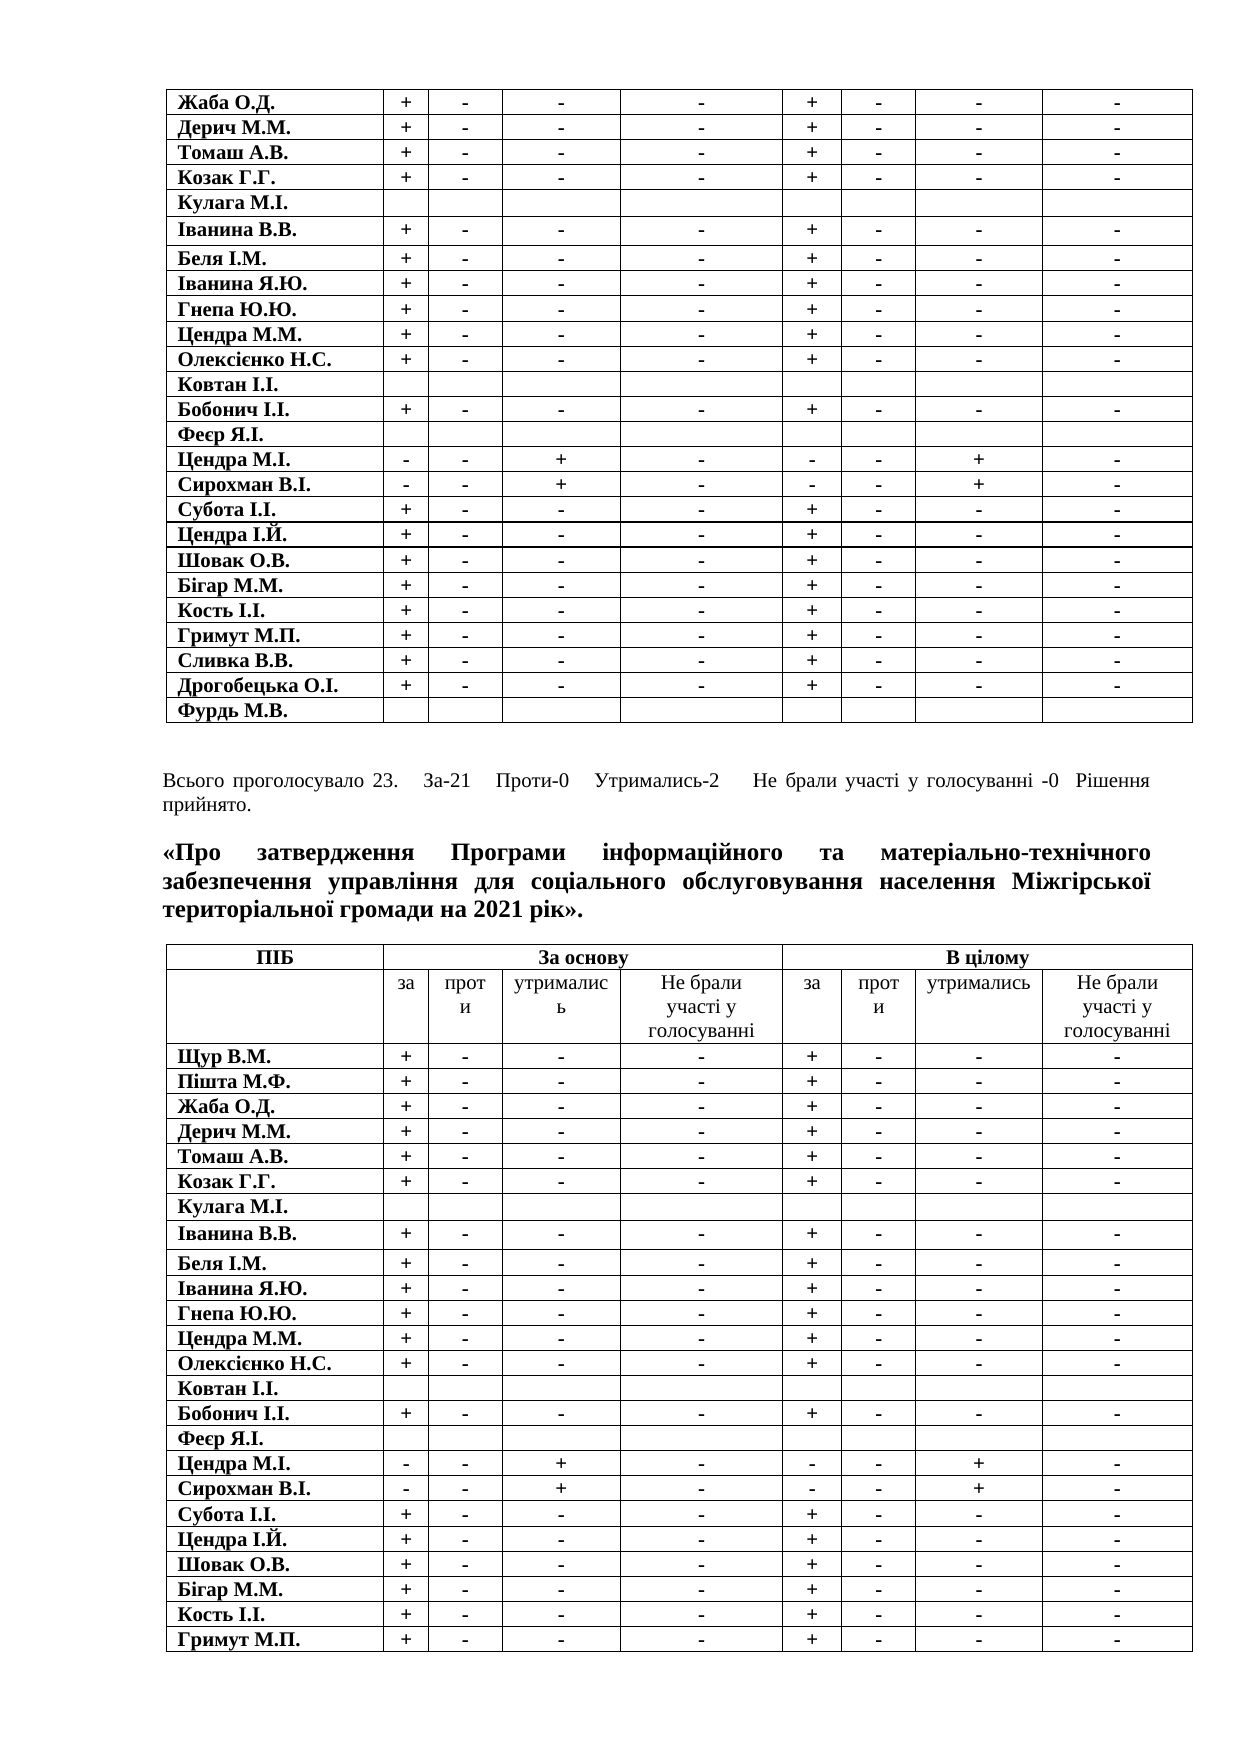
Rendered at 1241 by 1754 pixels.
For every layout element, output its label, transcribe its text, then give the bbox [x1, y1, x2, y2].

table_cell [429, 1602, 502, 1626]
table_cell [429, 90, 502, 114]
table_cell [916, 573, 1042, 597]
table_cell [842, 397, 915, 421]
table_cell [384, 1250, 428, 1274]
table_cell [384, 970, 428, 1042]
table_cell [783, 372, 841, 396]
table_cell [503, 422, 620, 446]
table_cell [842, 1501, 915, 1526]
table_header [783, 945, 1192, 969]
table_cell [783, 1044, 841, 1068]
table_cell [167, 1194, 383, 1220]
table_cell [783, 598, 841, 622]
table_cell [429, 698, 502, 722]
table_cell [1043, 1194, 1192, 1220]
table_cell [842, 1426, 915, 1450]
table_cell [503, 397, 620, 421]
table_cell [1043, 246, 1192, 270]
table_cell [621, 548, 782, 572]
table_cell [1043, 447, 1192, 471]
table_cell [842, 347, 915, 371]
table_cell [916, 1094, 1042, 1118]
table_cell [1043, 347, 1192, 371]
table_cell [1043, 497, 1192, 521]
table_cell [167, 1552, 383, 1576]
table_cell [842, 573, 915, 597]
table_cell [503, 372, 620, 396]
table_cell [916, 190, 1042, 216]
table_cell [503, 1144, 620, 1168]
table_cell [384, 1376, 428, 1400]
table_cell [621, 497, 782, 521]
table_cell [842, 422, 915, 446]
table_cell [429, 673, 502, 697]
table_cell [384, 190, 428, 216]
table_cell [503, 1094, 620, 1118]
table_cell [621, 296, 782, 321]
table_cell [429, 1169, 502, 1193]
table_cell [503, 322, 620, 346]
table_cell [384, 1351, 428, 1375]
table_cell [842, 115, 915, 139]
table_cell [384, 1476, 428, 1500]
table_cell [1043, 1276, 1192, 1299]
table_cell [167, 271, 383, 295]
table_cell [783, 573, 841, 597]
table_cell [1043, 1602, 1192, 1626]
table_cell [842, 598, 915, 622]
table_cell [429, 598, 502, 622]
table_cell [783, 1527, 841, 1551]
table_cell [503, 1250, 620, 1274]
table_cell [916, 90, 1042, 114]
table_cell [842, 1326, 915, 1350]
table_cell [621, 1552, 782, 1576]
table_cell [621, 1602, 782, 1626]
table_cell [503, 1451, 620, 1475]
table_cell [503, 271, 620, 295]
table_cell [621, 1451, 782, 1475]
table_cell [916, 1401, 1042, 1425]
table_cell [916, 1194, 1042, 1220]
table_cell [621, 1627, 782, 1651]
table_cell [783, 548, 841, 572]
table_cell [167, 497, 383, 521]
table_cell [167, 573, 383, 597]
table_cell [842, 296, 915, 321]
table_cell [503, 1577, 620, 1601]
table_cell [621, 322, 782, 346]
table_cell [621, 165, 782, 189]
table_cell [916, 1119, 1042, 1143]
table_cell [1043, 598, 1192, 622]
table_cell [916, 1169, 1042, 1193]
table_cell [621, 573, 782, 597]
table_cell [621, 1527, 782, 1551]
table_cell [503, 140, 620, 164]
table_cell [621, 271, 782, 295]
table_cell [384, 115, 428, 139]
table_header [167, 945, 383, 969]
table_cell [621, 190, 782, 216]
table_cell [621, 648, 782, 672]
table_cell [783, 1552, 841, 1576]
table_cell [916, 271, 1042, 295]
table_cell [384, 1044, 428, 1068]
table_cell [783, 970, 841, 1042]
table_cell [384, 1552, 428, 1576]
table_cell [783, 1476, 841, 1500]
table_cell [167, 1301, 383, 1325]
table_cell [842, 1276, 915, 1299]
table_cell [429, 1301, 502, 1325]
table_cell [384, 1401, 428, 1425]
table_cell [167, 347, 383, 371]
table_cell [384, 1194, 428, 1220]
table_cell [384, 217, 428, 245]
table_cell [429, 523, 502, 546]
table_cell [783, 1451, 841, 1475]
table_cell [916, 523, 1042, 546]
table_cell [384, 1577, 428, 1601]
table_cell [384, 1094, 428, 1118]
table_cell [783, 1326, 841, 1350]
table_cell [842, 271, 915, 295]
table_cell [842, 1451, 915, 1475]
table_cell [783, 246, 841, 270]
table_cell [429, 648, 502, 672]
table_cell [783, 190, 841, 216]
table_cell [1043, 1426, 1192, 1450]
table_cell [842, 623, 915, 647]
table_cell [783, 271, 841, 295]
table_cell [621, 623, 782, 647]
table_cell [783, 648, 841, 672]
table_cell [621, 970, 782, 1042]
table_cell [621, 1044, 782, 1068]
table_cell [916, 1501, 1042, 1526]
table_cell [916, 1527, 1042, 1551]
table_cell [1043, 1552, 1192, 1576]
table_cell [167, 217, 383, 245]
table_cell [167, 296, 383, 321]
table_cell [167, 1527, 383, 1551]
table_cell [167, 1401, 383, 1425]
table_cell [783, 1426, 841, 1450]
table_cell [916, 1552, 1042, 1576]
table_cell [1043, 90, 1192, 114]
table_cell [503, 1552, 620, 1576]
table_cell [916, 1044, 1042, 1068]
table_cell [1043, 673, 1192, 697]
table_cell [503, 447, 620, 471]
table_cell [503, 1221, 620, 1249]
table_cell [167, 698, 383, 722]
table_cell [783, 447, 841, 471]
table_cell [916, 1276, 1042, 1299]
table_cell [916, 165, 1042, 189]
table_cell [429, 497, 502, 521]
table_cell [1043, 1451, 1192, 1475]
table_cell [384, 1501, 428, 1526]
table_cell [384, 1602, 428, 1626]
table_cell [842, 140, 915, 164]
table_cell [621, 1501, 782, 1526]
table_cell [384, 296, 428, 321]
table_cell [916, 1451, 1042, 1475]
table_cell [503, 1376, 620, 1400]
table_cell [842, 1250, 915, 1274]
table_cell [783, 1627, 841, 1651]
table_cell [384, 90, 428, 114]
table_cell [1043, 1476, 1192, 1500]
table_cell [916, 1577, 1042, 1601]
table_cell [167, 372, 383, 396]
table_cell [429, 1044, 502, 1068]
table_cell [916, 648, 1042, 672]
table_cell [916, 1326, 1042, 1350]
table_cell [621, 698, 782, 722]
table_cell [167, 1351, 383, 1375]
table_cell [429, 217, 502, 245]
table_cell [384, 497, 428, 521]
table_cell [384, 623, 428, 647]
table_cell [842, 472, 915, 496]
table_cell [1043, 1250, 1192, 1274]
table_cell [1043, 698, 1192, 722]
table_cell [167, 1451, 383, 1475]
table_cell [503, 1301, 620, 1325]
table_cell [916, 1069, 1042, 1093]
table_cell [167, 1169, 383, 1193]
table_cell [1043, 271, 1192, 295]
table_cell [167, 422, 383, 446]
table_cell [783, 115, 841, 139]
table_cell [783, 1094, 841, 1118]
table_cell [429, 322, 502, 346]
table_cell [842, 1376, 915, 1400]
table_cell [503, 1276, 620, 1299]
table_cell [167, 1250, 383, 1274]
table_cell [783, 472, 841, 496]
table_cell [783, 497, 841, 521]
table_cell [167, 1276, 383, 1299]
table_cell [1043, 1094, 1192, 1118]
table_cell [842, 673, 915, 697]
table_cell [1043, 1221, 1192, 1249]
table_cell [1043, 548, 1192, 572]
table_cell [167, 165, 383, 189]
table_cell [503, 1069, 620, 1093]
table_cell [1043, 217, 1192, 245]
text «Про затвердження Програми інформаційного та матеріально-технічного забезпечення управління для соціального обслуговування населення Міжгірської територіальної громади на 2021 рік». [162, 837, 1152, 923]
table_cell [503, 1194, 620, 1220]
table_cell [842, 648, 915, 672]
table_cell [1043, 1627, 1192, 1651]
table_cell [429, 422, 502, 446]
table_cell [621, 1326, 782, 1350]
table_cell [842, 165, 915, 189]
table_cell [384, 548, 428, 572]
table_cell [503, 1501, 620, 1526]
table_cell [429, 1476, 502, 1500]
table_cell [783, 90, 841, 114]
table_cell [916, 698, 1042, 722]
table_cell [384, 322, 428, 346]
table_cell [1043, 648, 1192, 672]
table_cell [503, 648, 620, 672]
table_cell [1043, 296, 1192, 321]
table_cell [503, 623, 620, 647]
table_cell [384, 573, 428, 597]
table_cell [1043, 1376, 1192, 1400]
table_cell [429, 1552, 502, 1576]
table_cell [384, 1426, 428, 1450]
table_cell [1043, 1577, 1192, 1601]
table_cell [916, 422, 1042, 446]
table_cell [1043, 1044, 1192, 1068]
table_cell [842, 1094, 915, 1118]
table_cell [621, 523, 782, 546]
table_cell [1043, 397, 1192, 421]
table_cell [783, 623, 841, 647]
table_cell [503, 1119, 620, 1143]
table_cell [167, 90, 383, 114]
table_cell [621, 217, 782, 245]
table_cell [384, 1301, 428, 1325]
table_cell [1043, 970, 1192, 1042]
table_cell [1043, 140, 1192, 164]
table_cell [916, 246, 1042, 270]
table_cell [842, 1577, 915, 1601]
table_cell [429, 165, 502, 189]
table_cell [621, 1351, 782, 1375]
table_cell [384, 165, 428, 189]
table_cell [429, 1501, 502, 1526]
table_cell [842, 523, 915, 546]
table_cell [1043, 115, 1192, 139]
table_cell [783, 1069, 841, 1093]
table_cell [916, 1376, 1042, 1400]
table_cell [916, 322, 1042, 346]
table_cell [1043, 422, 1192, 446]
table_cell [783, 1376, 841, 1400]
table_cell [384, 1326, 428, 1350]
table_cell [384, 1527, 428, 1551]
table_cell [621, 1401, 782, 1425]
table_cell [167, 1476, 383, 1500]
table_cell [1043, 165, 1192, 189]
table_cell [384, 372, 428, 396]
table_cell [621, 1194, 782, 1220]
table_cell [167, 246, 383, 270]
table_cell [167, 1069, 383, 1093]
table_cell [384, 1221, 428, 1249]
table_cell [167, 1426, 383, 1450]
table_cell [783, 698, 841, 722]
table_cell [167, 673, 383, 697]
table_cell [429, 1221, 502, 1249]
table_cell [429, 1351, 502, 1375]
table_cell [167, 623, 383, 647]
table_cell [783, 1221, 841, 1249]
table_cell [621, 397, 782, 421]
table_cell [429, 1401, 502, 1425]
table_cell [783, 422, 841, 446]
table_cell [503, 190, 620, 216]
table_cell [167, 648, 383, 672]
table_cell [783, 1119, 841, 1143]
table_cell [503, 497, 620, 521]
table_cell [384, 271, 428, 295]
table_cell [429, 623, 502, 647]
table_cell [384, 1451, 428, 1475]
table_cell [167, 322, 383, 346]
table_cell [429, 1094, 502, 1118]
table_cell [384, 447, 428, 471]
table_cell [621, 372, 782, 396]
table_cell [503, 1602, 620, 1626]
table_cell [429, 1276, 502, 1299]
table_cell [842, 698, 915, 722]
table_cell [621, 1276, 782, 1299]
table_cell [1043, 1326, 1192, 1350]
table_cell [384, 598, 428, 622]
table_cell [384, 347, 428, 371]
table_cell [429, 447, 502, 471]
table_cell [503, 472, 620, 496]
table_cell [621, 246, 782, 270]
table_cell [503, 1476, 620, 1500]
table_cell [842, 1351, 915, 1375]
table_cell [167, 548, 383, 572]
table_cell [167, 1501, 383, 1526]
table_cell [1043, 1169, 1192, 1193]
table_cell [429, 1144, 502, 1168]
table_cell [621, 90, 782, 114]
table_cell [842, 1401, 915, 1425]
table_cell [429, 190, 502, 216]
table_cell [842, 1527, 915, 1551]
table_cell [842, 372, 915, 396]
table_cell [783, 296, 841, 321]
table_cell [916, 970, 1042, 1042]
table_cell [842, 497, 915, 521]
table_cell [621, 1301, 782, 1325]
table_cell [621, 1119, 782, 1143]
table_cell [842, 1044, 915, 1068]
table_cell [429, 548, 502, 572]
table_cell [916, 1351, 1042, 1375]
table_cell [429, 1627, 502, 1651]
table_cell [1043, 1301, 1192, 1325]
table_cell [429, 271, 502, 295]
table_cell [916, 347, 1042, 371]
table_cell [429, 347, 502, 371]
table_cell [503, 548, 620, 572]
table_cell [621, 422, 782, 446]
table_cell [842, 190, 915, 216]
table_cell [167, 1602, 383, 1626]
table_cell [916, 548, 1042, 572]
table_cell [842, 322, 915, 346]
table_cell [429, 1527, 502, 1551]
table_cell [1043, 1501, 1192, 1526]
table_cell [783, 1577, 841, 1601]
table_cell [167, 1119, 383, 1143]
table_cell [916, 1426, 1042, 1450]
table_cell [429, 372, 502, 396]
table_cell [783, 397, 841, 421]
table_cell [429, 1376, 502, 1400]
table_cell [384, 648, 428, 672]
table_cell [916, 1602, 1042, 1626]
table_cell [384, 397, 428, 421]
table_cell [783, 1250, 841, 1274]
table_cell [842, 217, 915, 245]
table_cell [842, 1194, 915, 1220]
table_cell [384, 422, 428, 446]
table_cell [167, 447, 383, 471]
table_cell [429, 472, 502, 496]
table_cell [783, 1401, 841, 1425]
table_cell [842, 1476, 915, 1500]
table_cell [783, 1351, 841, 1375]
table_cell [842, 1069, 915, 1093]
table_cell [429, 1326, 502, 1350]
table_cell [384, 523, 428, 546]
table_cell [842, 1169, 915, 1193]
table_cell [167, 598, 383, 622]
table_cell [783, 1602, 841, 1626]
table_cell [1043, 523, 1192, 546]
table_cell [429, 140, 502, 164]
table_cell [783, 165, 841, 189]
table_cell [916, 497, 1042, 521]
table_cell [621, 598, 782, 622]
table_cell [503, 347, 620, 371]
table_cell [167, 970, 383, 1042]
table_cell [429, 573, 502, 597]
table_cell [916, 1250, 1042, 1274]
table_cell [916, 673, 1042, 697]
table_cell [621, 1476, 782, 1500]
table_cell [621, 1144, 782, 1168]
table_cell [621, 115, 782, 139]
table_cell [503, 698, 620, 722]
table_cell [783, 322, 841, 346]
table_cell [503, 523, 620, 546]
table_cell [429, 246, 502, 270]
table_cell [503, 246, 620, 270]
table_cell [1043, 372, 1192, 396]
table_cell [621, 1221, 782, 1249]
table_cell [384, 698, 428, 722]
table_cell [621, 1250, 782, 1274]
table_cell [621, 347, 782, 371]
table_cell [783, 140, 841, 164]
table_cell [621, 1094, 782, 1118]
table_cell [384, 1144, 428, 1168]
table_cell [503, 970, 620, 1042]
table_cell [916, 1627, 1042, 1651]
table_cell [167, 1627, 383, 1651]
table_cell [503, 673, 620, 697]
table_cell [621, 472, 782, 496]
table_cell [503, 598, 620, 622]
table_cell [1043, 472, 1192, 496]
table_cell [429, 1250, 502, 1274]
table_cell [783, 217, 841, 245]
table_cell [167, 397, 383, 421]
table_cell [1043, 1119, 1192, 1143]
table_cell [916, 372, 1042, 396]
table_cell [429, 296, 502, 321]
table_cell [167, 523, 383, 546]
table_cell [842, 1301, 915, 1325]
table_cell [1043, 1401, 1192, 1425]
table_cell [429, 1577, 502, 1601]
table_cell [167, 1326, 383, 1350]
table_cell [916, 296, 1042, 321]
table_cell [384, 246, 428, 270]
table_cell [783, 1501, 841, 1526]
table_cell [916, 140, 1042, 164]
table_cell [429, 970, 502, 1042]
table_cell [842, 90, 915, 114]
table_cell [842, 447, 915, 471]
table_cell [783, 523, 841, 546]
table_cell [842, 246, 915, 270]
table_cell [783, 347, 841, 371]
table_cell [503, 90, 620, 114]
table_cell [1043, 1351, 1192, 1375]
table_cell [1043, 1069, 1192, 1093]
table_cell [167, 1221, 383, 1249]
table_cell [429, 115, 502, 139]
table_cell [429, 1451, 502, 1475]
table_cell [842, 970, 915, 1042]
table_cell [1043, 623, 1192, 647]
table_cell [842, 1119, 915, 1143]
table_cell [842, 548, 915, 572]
text Всього проголосувало 23. За-21 Проти-0 Утримались-2 Не брали участі у голосуванні -0 Рішення прийнято. [162, 768, 1152, 816]
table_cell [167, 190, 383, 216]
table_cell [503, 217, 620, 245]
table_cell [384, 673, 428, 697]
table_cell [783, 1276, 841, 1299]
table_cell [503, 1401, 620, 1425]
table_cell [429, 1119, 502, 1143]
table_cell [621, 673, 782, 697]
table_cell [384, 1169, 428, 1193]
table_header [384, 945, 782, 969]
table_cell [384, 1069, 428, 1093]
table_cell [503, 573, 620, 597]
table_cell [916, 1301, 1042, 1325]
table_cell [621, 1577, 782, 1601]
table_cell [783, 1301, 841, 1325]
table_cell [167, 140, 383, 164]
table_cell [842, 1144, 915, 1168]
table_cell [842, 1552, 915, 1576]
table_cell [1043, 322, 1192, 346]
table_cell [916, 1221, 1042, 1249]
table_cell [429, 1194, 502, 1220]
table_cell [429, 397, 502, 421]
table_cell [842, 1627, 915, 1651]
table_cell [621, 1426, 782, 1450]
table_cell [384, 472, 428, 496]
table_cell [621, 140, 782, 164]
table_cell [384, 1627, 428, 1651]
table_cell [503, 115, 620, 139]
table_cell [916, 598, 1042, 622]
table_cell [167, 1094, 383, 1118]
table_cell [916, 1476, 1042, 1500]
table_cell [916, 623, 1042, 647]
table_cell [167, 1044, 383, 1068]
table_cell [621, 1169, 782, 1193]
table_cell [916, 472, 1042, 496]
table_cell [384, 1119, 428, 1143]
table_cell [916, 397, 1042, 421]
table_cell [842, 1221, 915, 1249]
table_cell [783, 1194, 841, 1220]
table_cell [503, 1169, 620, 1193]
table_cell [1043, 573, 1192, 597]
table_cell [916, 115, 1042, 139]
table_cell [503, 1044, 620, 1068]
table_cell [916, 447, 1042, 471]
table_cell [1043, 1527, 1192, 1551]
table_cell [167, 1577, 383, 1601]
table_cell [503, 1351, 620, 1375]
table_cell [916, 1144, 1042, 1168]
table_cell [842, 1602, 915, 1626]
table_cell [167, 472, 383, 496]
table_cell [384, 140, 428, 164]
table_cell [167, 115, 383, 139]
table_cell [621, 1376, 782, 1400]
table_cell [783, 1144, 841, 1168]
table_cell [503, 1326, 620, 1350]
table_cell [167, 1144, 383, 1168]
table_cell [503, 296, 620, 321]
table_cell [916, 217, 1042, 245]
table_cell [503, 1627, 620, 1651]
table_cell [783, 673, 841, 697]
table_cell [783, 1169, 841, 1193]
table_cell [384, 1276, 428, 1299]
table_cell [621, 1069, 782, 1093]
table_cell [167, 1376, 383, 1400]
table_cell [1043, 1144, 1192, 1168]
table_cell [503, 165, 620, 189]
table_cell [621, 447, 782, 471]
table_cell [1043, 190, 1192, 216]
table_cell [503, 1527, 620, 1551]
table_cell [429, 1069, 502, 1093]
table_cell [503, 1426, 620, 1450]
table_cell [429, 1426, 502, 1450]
